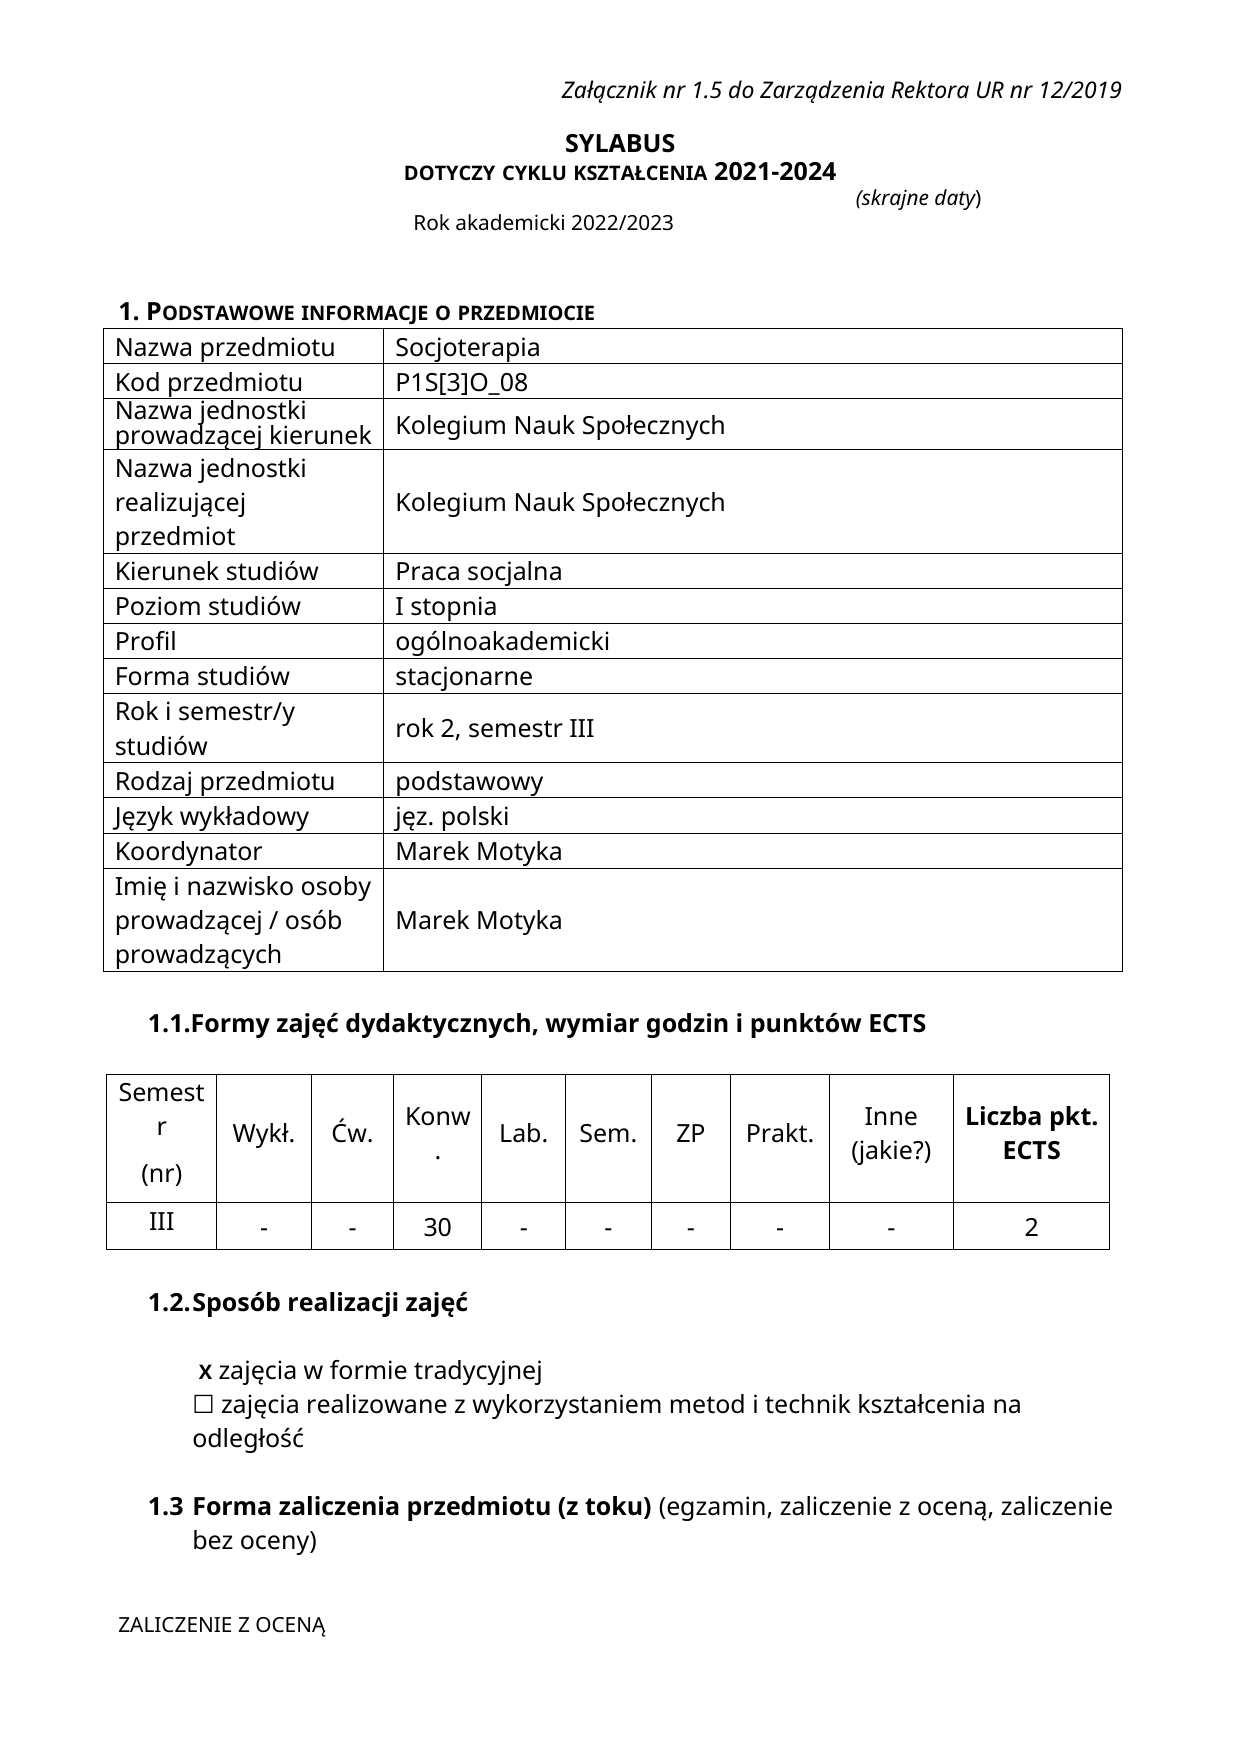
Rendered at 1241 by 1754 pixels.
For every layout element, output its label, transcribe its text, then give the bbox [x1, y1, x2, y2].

table_header Nazwa przedmiotu [104, 329, 383, 363]
text ☐ zajęcia realizowane z wykorzystaniem metod i technik kształcenia na odległość [192, 1387, 1122, 1455]
table_cell ogólnoakademicki [384, 624, 1122, 658]
table_header Sem. [566, 1075, 651, 1202]
table_cell 2 [954, 1203, 1109, 1249]
table_header Ćw. [312, 1075, 393, 1202]
table_header Liczba pkt. ECTS [954, 1075, 1109, 1202]
table_cell P1S[3]O_08 [384, 364, 1122, 398]
text 1. Podstawowe informacje o przedmiocie [118, 294, 1122, 328]
table_cell rok 2, semestr III [384, 694, 1122, 762]
table_header Socjoterapia [384, 329, 1122, 363]
table_cell Kierunek studiów [104, 554, 383, 588]
table_header Prakt. [731, 1075, 829, 1202]
table_header Lab. [482, 1075, 565, 1202]
table_cell Imię i nazwisko osoby prowadzącej / osób prowadzących [104, 869, 383, 971]
table_cell I stopnia [384, 589, 1122, 623]
table_cell - [566, 1203, 651, 1249]
table_cell Nazwa jednostki prowadzącej kierunek [104, 399, 383, 449]
table_header Semestr (nr) [107, 1075, 216, 1202]
table_cell Praca socjalna [384, 554, 1122, 588]
text dotyczy cyklu kształcenia 2021-2024 [118, 160, 1122, 185]
table_cell 30 [394, 1203, 481, 1249]
table_cell jęz. polski [384, 798, 1122, 832]
table_cell Profil [104, 624, 383, 658]
table_cell III [107, 1203, 216, 1249]
table_cell - [731, 1203, 829, 1249]
table_cell Nazwa jednostki realizującej przedmiot [104, 450, 383, 553]
table_cell Kolegium Nauk Społecznych [384, 450, 1122, 553]
text 1.2. Sposób realizacji zajęć [148, 1284, 1122, 1318]
table_cell Język wykładowy [104, 798, 383, 832]
text Załącznik nr 1.5 do Zarządzenia Rektora UR nr 12/2019 [118, 74, 1122, 105]
text ZALICZENIE Z OCENĄ [118, 1610, 1122, 1639]
text (skrajne daty) [118, 185, 1122, 210]
table_cell Marek Motyka [384, 869, 1122, 971]
table_cell - [217, 1203, 311, 1249]
table_cell Koordynator [104, 834, 383, 867]
table_header Konw. [394, 1075, 481, 1202]
table_cell - [312, 1203, 393, 1249]
table_cell Poziom studiów [104, 589, 383, 623]
table_cell Rok i semestr/y studiów [104, 694, 383, 762]
table_header Inne (jakie?) [830, 1075, 953, 1202]
text 1.1.Formy zajęć dydaktycznych, wymiar godzin i punktów ECTS [148, 1006, 1122, 1040]
text 1.3 Forma zaliczenia przedmiotu (z toku) (egzamin, zaliczenie z oceną, zaliczenie bez oceny) [148, 1489, 1122, 1557]
table_cell podstawowy [384, 763, 1122, 797]
table_cell Kod przedmiotu [104, 364, 383, 398]
text x zajęcia w formie tradycyjnej [192, 1353, 1122, 1387]
table_cell Rodzaj przedmiotu [104, 763, 383, 797]
table_cell Kolegium Nauk Społecznych [384, 399, 1122, 449]
table_cell Forma studiów [104, 659, 383, 693]
table_cell Marek Motyka [384, 834, 1122, 867]
table_cell - [830, 1203, 953, 1249]
table_header ZP [652, 1075, 730, 1202]
text Rok akademicki 2022/2023 [118, 210, 1122, 235]
table_cell - [652, 1203, 730, 1249]
table_header Wykł. [217, 1075, 311, 1202]
table_cell stacjonarne [384, 659, 1122, 693]
text SYLABUS [118, 126, 1122, 160]
table_cell - [482, 1203, 565, 1249]
